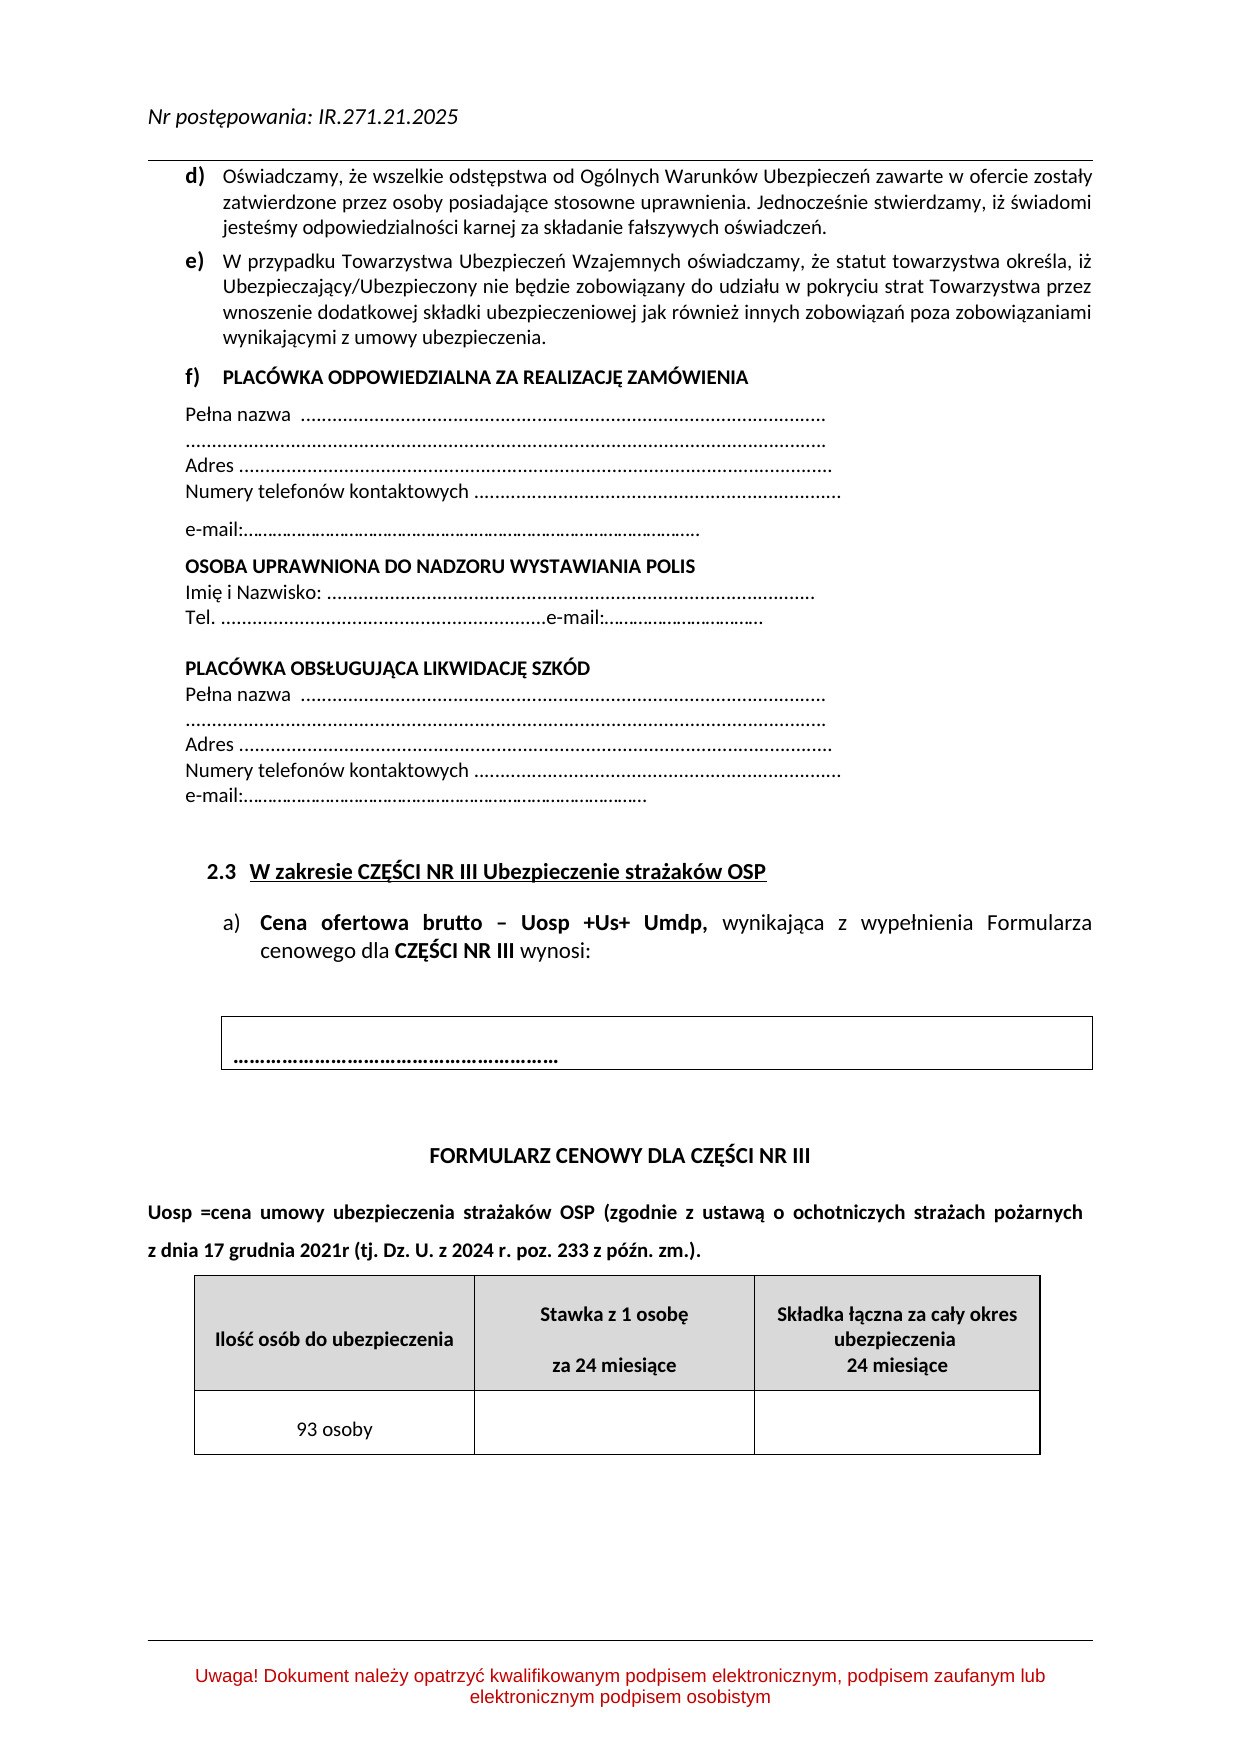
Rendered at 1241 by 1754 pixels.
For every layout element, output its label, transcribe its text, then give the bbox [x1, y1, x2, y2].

text .......................................................................................................................... [148, 706, 1093, 732]
list W przypadku Towarzystwa Ubezpieczeń Wzajemnych oświadczamy, że statut towarzystwa określa, iż Ubezpieczający/Ubezpieczony nie będzie zobowiązany do udziału w pokryciu strat Towarzystwa przez wnoszenie dodatkowej składki ubezpieczeniowej jak również innych zobowiązań poza zobowiązaniami wynikającymi z umowy ubezpieczenia. [185, 246, 1093, 350]
table_cell [755, 1391, 1039, 1454]
table_cell [475, 1391, 754, 1454]
text Numery telefonów kontaktowych ...................................................................... [148, 478, 1093, 503]
table_header Ilość osób do ubezpieczenia [195, 1276, 474, 1390]
text e-mail:………………………………………………………………………… [148, 782, 1093, 808]
table_header …………………………………………………… [222, 1017, 1092, 1069]
text OSOBA UPRAWNIONA DO NADZORU WYSTAWIANIA POLIS [148, 554, 1093, 579]
text .......................................................................................................................... [148, 427, 1093, 452]
text Uosp =cena umowy ubezpieczenia strażaków OSP (zgodnie z ustawą o ochotniczych strażach pożarnych z dnia 17 grudnia 2021r (tj. Dz. U. z 2024 r. poz. 233 z późn. zm.). [148, 1199, 1093, 1262]
table_header Stawka z 1 osobę za 24 miesiące [475, 1276, 754, 1390]
list PLACÓWKA ODPOWIEDZIALNA ZA REALIZACJĘ ZAMÓWIENIA [185, 362, 1093, 390]
text Adres ................................................................................................................. [148, 452, 1093, 478]
text e-mail:………………………………………………………………………………….. [148, 516, 1093, 541]
list Oświadczamy, że wszelkie odstępstwa od Ogólnych Warunków Ubezpieczeń zawarte w ofercie zostały zatwierdzone przez osoby posiadające stosowne uprawnienia. Jednocześnie stwierdzamy, iż świadomi jesteśmy odpowiedzialności karnej za składanie fałszywych oświadczeń. [185, 161, 1093, 240]
text FORMULARZ CENOWY DLA CZĘŚCI NR III [148, 1141, 1093, 1169]
text Pełna nazwa .................................................................................................... [148, 402, 1093, 427]
list W zakresie CZĘŚCI NR III Ubezpieczenie strażaków OSP [207, 857, 1093, 885]
list Cena ofertowa brutto – Uosp +Us+ Umdp, wynikająca z wypełnienia Formularza cenowego dla CZĘŚCI NR III wynosi: [223, 908, 1093, 964]
table_cell 93 osoby [195, 1391, 474, 1454]
text PLACÓWKA OBSŁUGUJĄCA LIKWIDACJĘ SZKÓD [148, 655, 1093, 681]
text Adres ................................................................................................................. [148, 732, 1093, 757]
text Imię i Nazwisko: ............................................................................................. [148, 579, 1093, 604]
text Pełna nazwa .................................................................................................... [148, 681, 1093, 706]
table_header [755, 1276, 1039, 1390]
text Numery telefonów kontaktowych ...................................................................... [148, 757, 1093, 782]
text Tel. ..............................................................e-mail:…………………………… [148, 604, 1093, 630]
